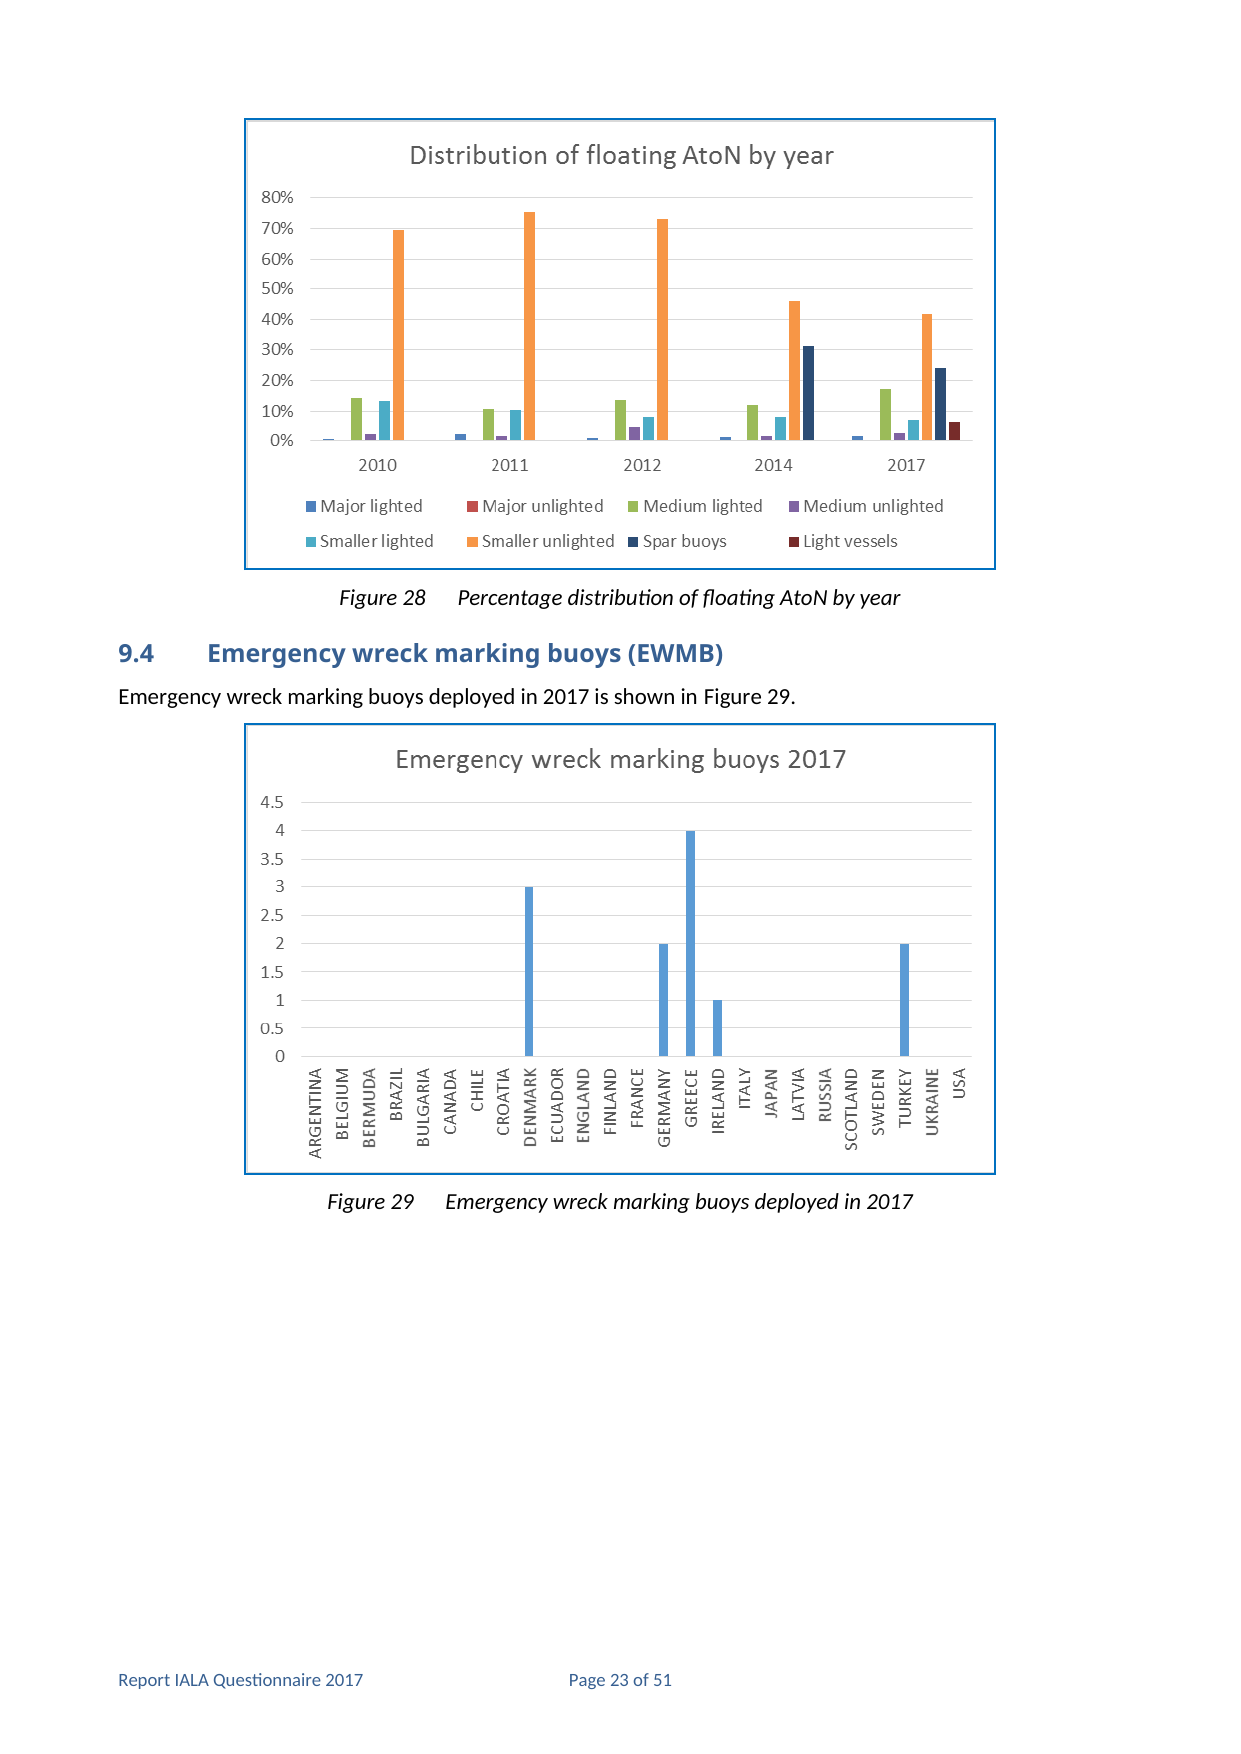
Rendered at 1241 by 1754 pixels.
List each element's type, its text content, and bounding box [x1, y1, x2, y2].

picture [246, 120, 994, 568]
picture [246, 725, 994, 1173]
text Percentage distribution of floating AtoN by year [118, 583, 1122, 611]
subtitle Emergency wreck marking buoys (EWMB) [118, 636, 1122, 670]
text Emergency wreck marking buoys deployed in 2017 [118, 1187, 1122, 1215]
text Emergency wreck marking buoys deployed in 2017 is shown in Figure 29. [118, 682, 1122, 710]
